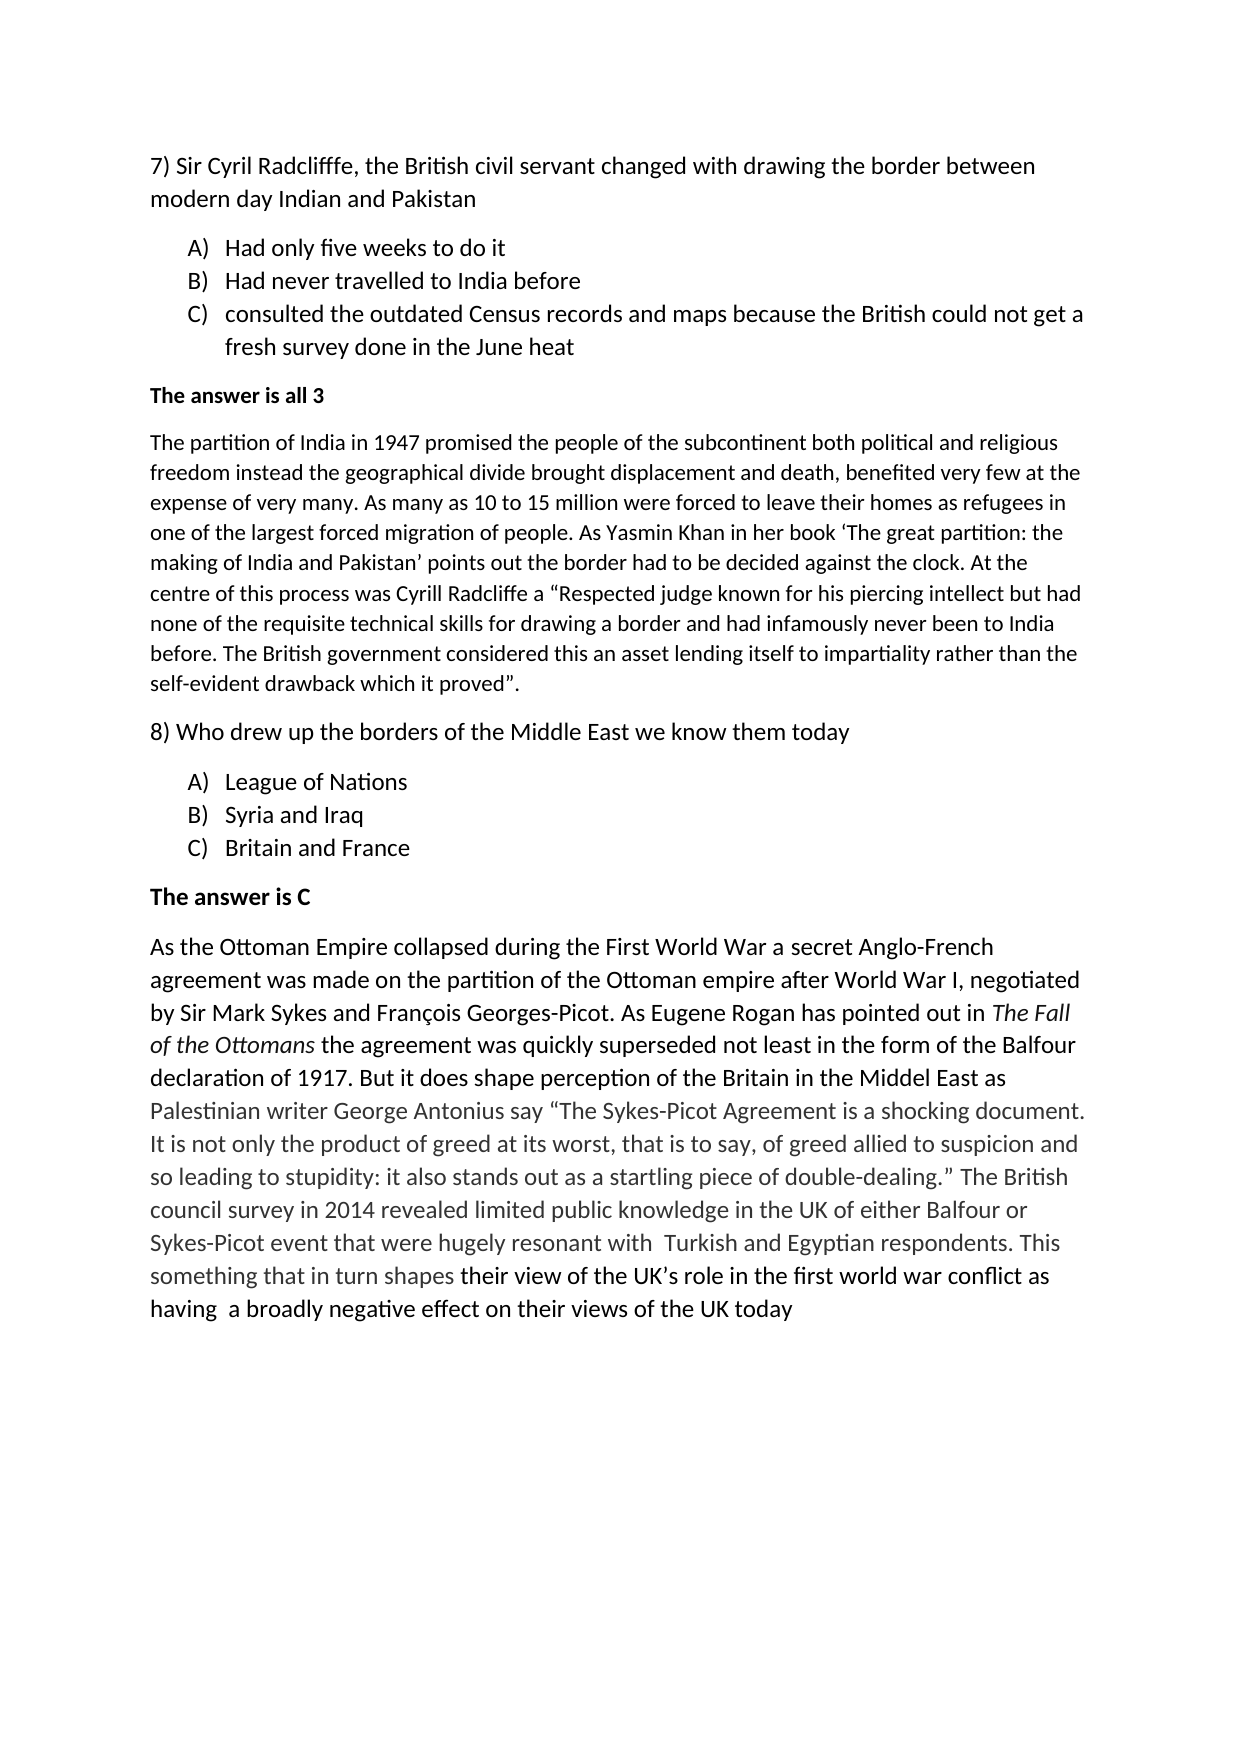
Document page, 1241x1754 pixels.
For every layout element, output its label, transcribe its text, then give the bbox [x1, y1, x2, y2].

text As the Ottoman Empire collapsed during the First World War a secret Anglo-French agreement was made on the partition of the Ottoman empire after World War I, negotiated by Sir Mark Sykes and François Georges-Picot. As Eugene Rogan has pointed out in The Fall of the Ottomans the agreement was quickly superseded not least in the form of the Balfour declaration of 1917. But it does shape perception of the Britain in the Middel East as Palestinian writer George Antonius say “The Sykes-Picot Agreement is a shocking document. It is not only the product of greed at its worst, that is to say, of greed allied to suspicion and so leading to stupidity: it also stands out as a startling piece of double-dealing.” The British council survey in 2014 revealed limited public knowledge in the UK of either Balfour or Sykes-Picot event that were hugely resonant with Turkish and Egyptian respondents. This something that in turn shapes their view of the UK’s role in the first world war conflict as having a broadly negative effect on their views of the UK today [150, 931, 1090, 1323]
list Britain and France [187, 832, 1090, 862]
text The answer is all 3 [150, 381, 1090, 409]
list League of Nations [187, 766, 1090, 796]
text 7) Sir Cyril Radclifffe, the British civil servant changed with drawing the border between modern day Indian and Pakistan [150, 150, 1090, 213]
text The partition of India in 1947 promised the people of the subcontinent both political and religious freedom instead the geographical divide brought displacement and death, benefited very few at the expense of very many. As many as 10 to 15 million were forced to leave their homes as refugees in one of the largest forced migration of people. As Yasmin Khan in her book ‘The great partition: the making of India and Pakistan’ points out the border had to be decided against the clock. At the centre of this process was Cyrill Radcliffe a “Respected judge known for his piercing intellect but had none of the requisite technical skills for drawing a border and had infamously never been to India before. The British government considered this an asset lending itself to impartiality rather than the self-evident drawback which it proved”. [150, 428, 1090, 697]
text The answer is C [150, 881, 1090, 912]
list Had only five weeks to do it [187, 232, 1090, 263]
list consulted the outdated Census records and maps because the British could not get a fresh survey done in the June heat [187, 298, 1090, 362]
list Syria and Iraq [187, 799, 1090, 829]
text 8) Who drew up the borders of the Middle East we know them today [150, 716, 1090, 747]
list Had never travelled to India before [187, 265, 1090, 296]
